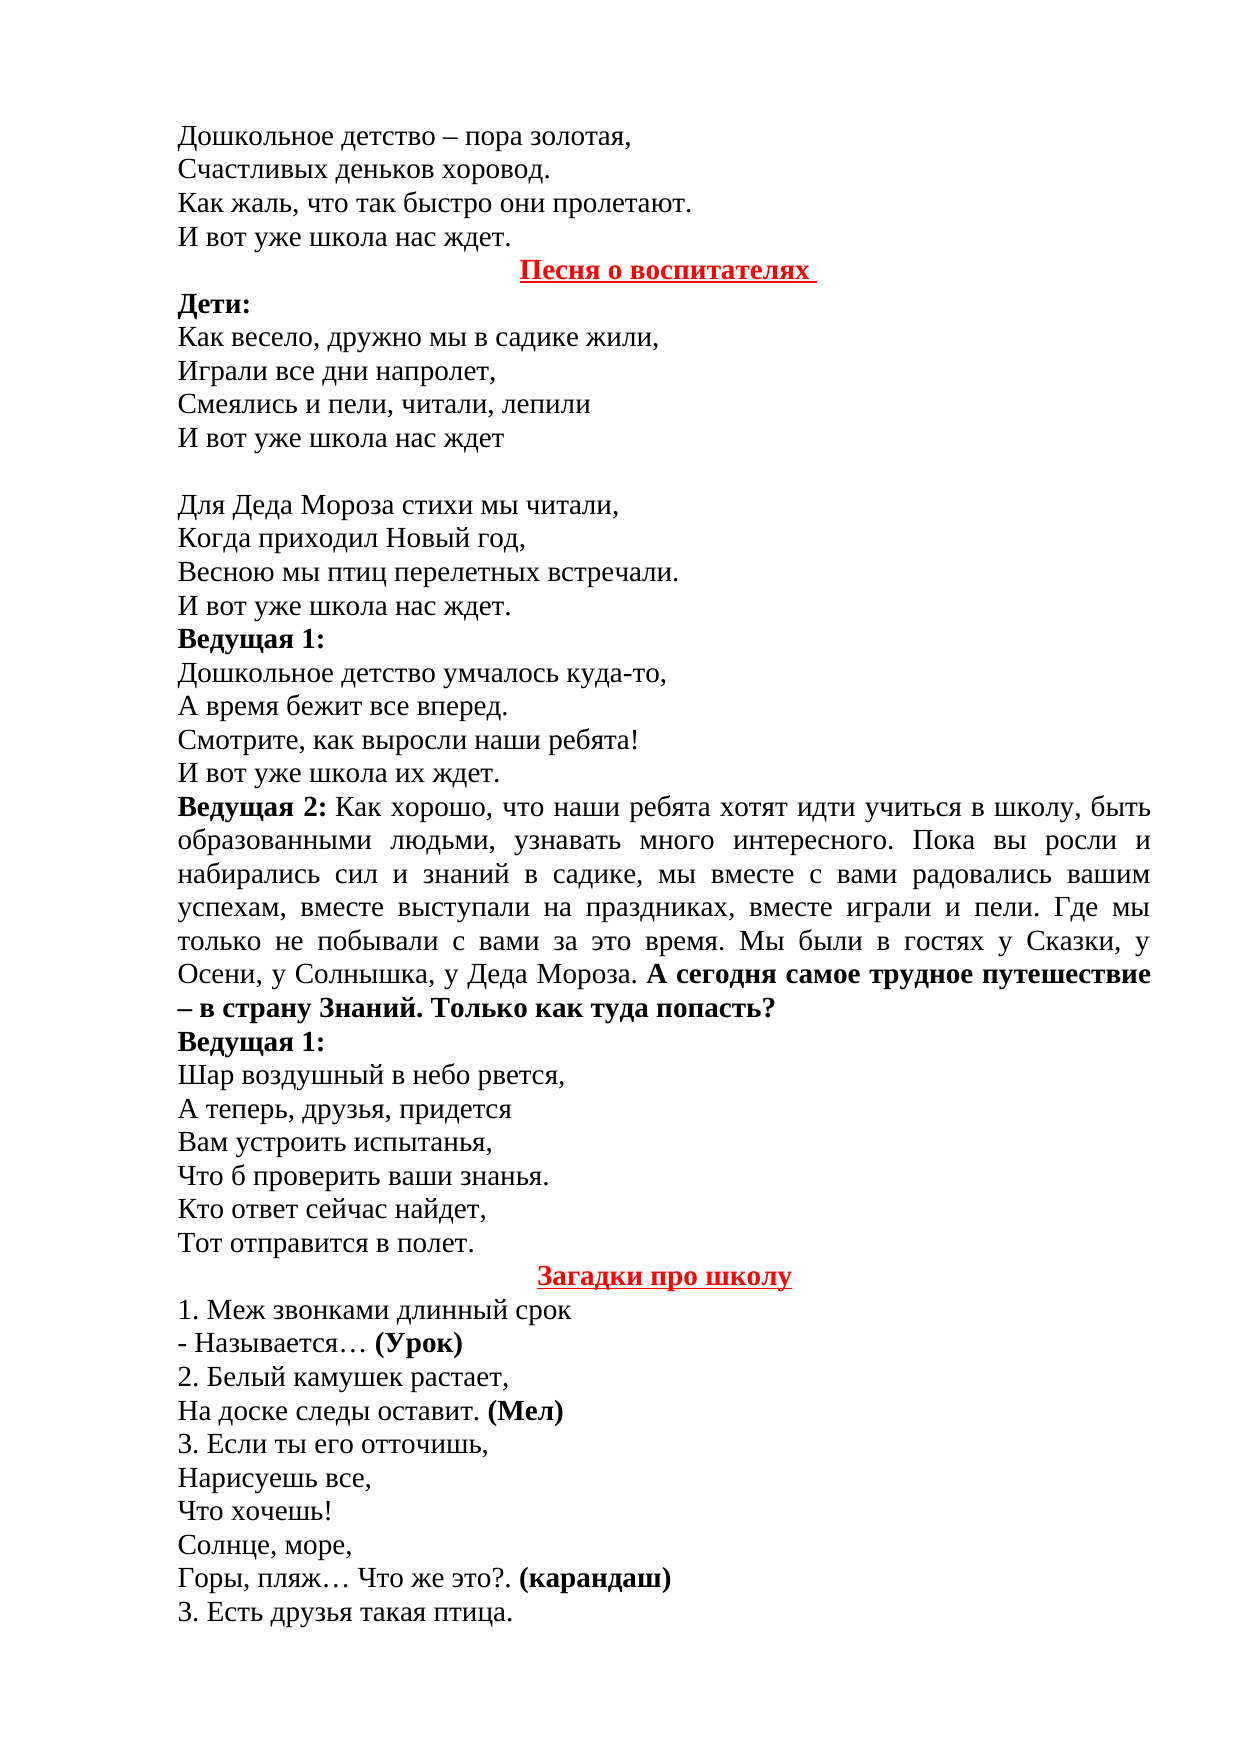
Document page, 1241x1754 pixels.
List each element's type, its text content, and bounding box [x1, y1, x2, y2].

text Тот отправится в полет. [177, 1225, 1152, 1258]
text Для Деда Мороза стихи мы читали, [177, 487, 1152, 521]
text 3. Есть друзья такая птица. [177, 1594, 1152, 1627]
text Нарисуешь все, [177, 1460, 1152, 1493]
text Счастливых деньков хоровод. [177, 152, 1152, 185]
text Дошкольное детство умчалось куда-то, [177, 655, 1152, 688]
text Горы, пляж… Что же это?. (карандаш) [177, 1560, 1152, 1594]
text А теперь, друзья, придется [177, 1091, 1152, 1124]
text Ведущая 1: [177, 1024, 1152, 1057]
text Как жаль, что так быстро они пролетают. [177, 185, 1152, 219]
text Шар воздушный в небо рвется, [177, 1057, 1152, 1091]
text 1. Меж звонками длинный срок [177, 1292, 1152, 1326]
text Ведущая 1: [177, 621, 1152, 655]
text И вот уже школа их ждет. [177, 755, 1152, 789]
text Загадки про школу [177, 1258, 1152, 1292]
text Ведущая 2: Как хорошо, что наши ребята хотят идти учиться в школу, быть образованными людьми, узнавать много интересного. Пока вы росли и набирались сил и знаний в садике, мы вместе с вами радовались вашим успехам, вместе выступали на праздниках, вместе играли и пели. Где мы только не побывали с вами за это время. Мы были в гостях у Сказки, у Осени, у Солнышка, у Деда Мороза. А сегодня самое трудное путешествие – в страну Знаний. Только как туда попасть? [177, 789, 1152, 1024]
text На доске следы оставит. (Мел) [177, 1393, 1152, 1426]
text Песня о воспитателях [177, 252, 1152, 286]
text 2. Белый камушек растает, [177, 1359, 1152, 1393]
text И вот уже школа нас ждет [177, 420, 1152, 453]
text И вот уже школа нас ждет. [177, 588, 1152, 621]
text - Называется… (Урок) [177, 1326, 1152, 1359]
text Кто ответ сейчас найдет, [177, 1191, 1152, 1225]
text Смотрите, как выросли наши ребята! [177, 722, 1152, 755]
text Когда приходил Новый год, [177, 521, 1152, 554]
text Как весело, дружно мы в садике жили, [177, 319, 1152, 353]
text Вам устроить испытанья, [177, 1124, 1152, 1158]
text Смеялись и пели, читали, лепили [177, 386, 1152, 420]
text Что хочешь! [177, 1493, 1152, 1527]
text Что б проверить ваши знанья. [177, 1158, 1152, 1191]
text Играли все дни напролет, [177, 353, 1152, 386]
text И вот уже школа нас ждет. [177, 219, 1152, 252]
text А время бежит все вперед. [177, 688, 1152, 722]
text Дети: [177, 286, 1152, 319]
text Солнце, море, [177, 1527, 1152, 1560]
text Дошкольное детство – пора золотая, [177, 118, 1152, 152]
text 3. Если ты его отточишь, [177, 1426, 1152, 1460]
text Весною мы птиц перелетных встречали. [177, 554, 1152, 588]
